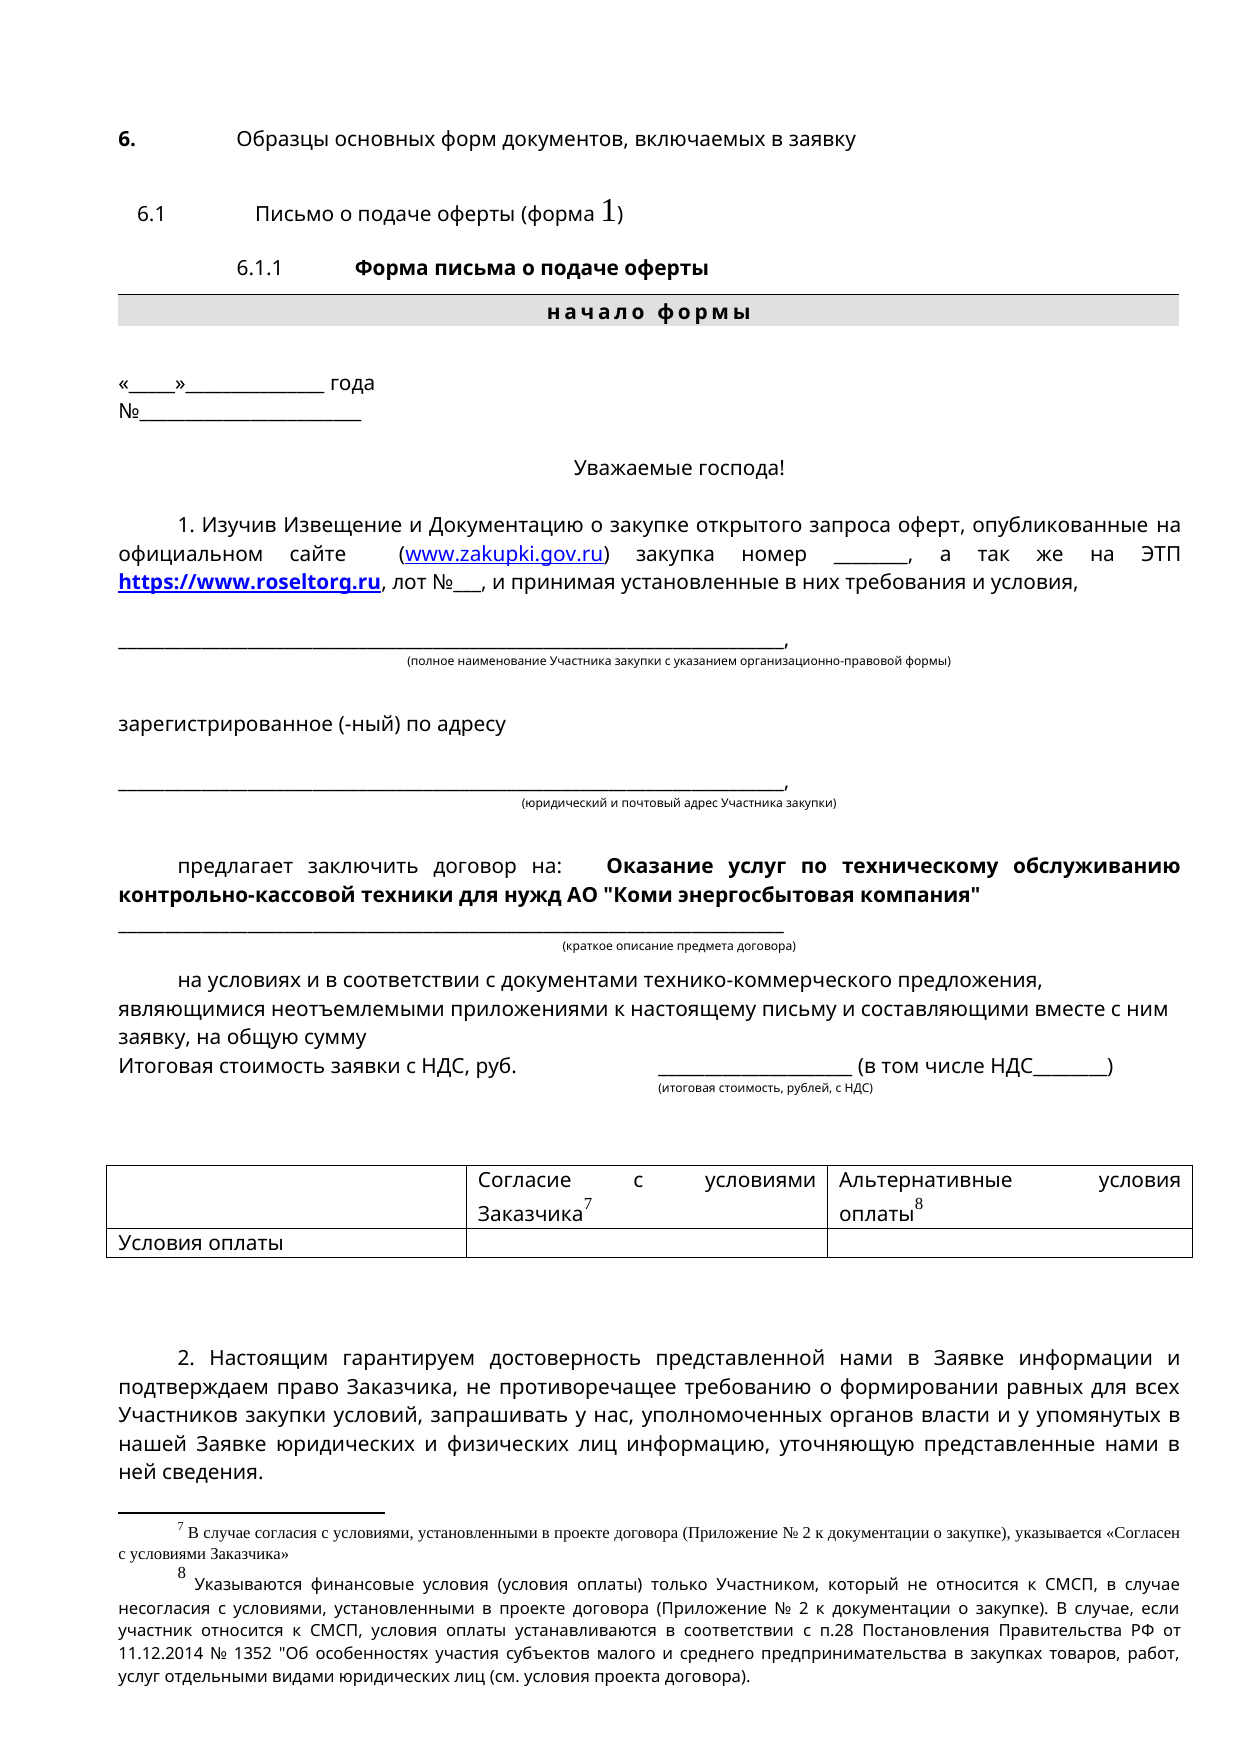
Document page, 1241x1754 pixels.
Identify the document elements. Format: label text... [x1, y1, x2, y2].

table_header Альтернативные условия оплаты [828, 1166, 1192, 1227]
table_header _____________________ (в том числе НДС________) (итоговая стоимость, рублей, с НДС) [647, 1051, 1187, 1108]
table_header Согласие с условиями Заказчика [467, 1166, 827, 1227]
text ________________________________________________________________________, [118, 624, 1181, 653]
table_cell Условия оплаты [107, 1229, 466, 1257]
text (краткое описание предмета договора) [118, 937, 1181, 965]
text 2. Настоящим гарантируем достоверность представленной нами в Заявке информации и подтверждаем право Заказчика, не противоречащее требованию о формировании равных для всех Участников закупки условий, запрашивать у нас, уполномоченных органов власти и у упомянутых в нашей Заявке юридических и физических лиц информацию, уточняющую представленные нами в ней сведения. [118, 1343, 1181, 1486]
text (юридический и почтовый адрес Участника закупки) [118, 795, 1181, 823]
text «_____»_______________ года [118, 368, 635, 397]
text ________________________________________________________________________ [118, 908, 1181, 937]
list Форма письма о подаче оферты [236, 253, 1181, 282]
table_cell [828, 1229, 1192, 1257]
text (полное наименование Участника закупки с указанием организационно-правовой формы) [118, 653, 1181, 681]
text на условиях и в соответствии с документами технико-коммерческого предложения, являющимися неотъемлемыми приложениями к настоящему письму и составляющими вместе с ним заявку, на общую сумму [118, 965, 1181, 1051]
table_cell [467, 1229, 827, 1257]
text ________________________________________________________________________, [118, 766, 1181, 795]
text зарегистрированное (-ный) по адресу [118, 709, 1181, 738]
text 1. Изучив Извещение и Документацию о закупке открытого запроса оферт, опубликованные на официальном сайте (www.zakupki.gov.ru) закупка номер ________, а так же на ЭТП https://www.roseltorg.ru, лот №___, и принимая установленные в них требования и условия, [118, 510, 1181, 596]
table_header [107, 1166, 466, 1227]
text №________________________ [118, 397, 635, 425]
subtitle Образцы основных форм документов, включаемых в заявку [118, 124, 1181, 152]
subtitle Письмо о подаче оферты (форма 1) [137, 190, 1181, 228]
text предлагает заключить договор на: Оказание услуг по техническому обслуживанию контрольно-кассовой техники для нужд АО "Коми энергосбытовая компания" [118, 852, 1181, 908]
table_header Итоговая стоимость заявки с НДС, руб. [107, 1051, 647, 1108]
text Уважаемые господа! [118, 453, 1181, 482]
text начало формы [118, 295, 1179, 326]
